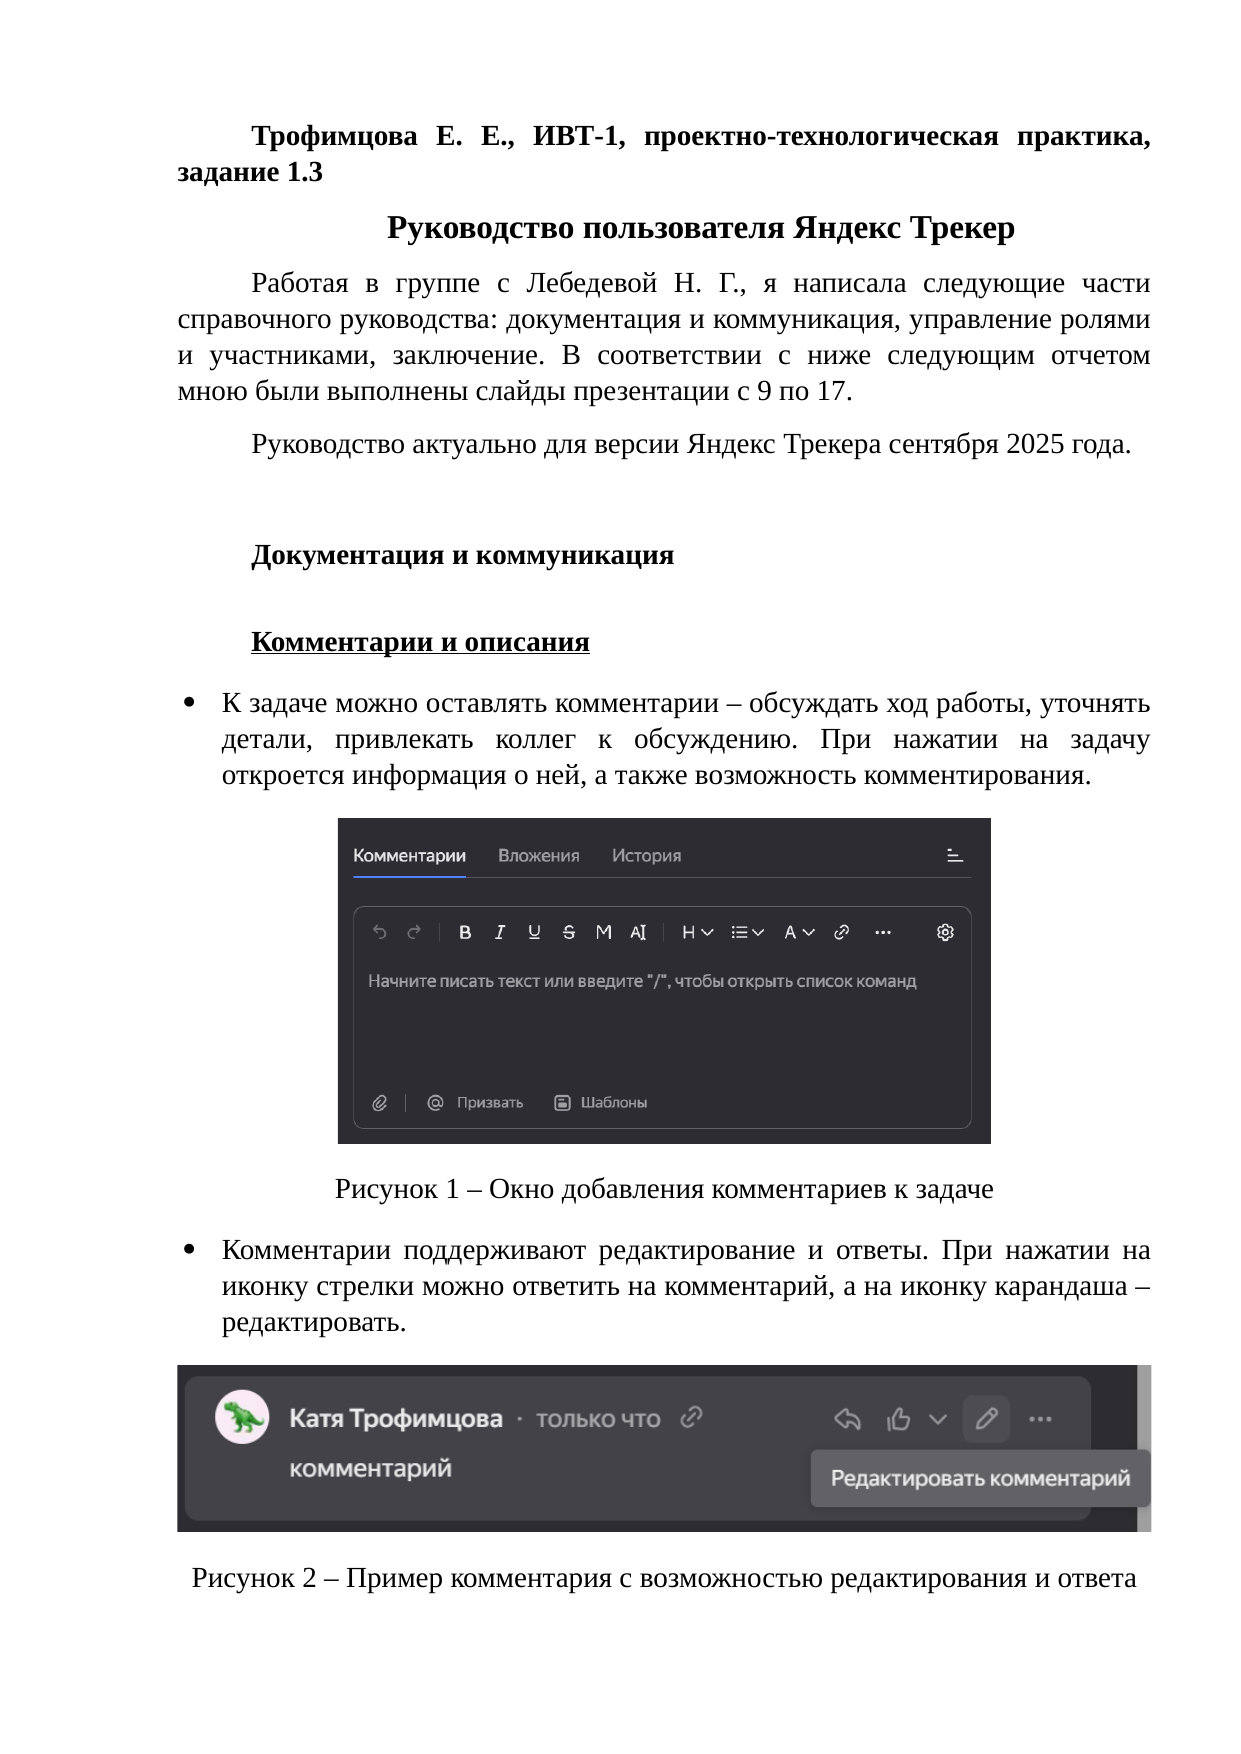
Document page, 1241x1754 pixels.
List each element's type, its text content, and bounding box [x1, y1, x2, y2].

text Трофимцова Е. Е., ИВТ-1, проектно-технологическая практика, задание 1.3 [177, 118, 1152, 188]
text Документация и коммуникация [251, 537, 1152, 571]
text Руководство актуально для версии Яндекс Трекера сентября 2025 года. [177, 426, 1152, 460]
text Руководство пользователя Яндекс Трекер [177, 207, 1152, 245]
picture [337, 818, 991, 1144]
text Комментарии и описания [177, 624, 1152, 657]
text Работая в группе с Лебедевой Н. Г., я написала следующие части справочного руководства: документация и коммуникация, управление ролями и участниками, заключение. В соответствии с ниже следующим отчетом мною были выполнены слайды презентации с 9 по 17. [177, 265, 1152, 407]
list К задаче можно оставлять комментарии – обсуждать ход работы, уточнять детали, привлекать коллег к обсуждению. При нажатии на задачу откроется информация о ней, а также возможность комментирования. [184, 685, 1152, 791]
picture [177, 1365, 1152, 1532]
list Комментарии поддерживают редактирование и ответы. При нажатии на иконку стрелки можно ответить на комментарий, а на иконку карандаша – редактировать. [184, 1232, 1152, 1338]
